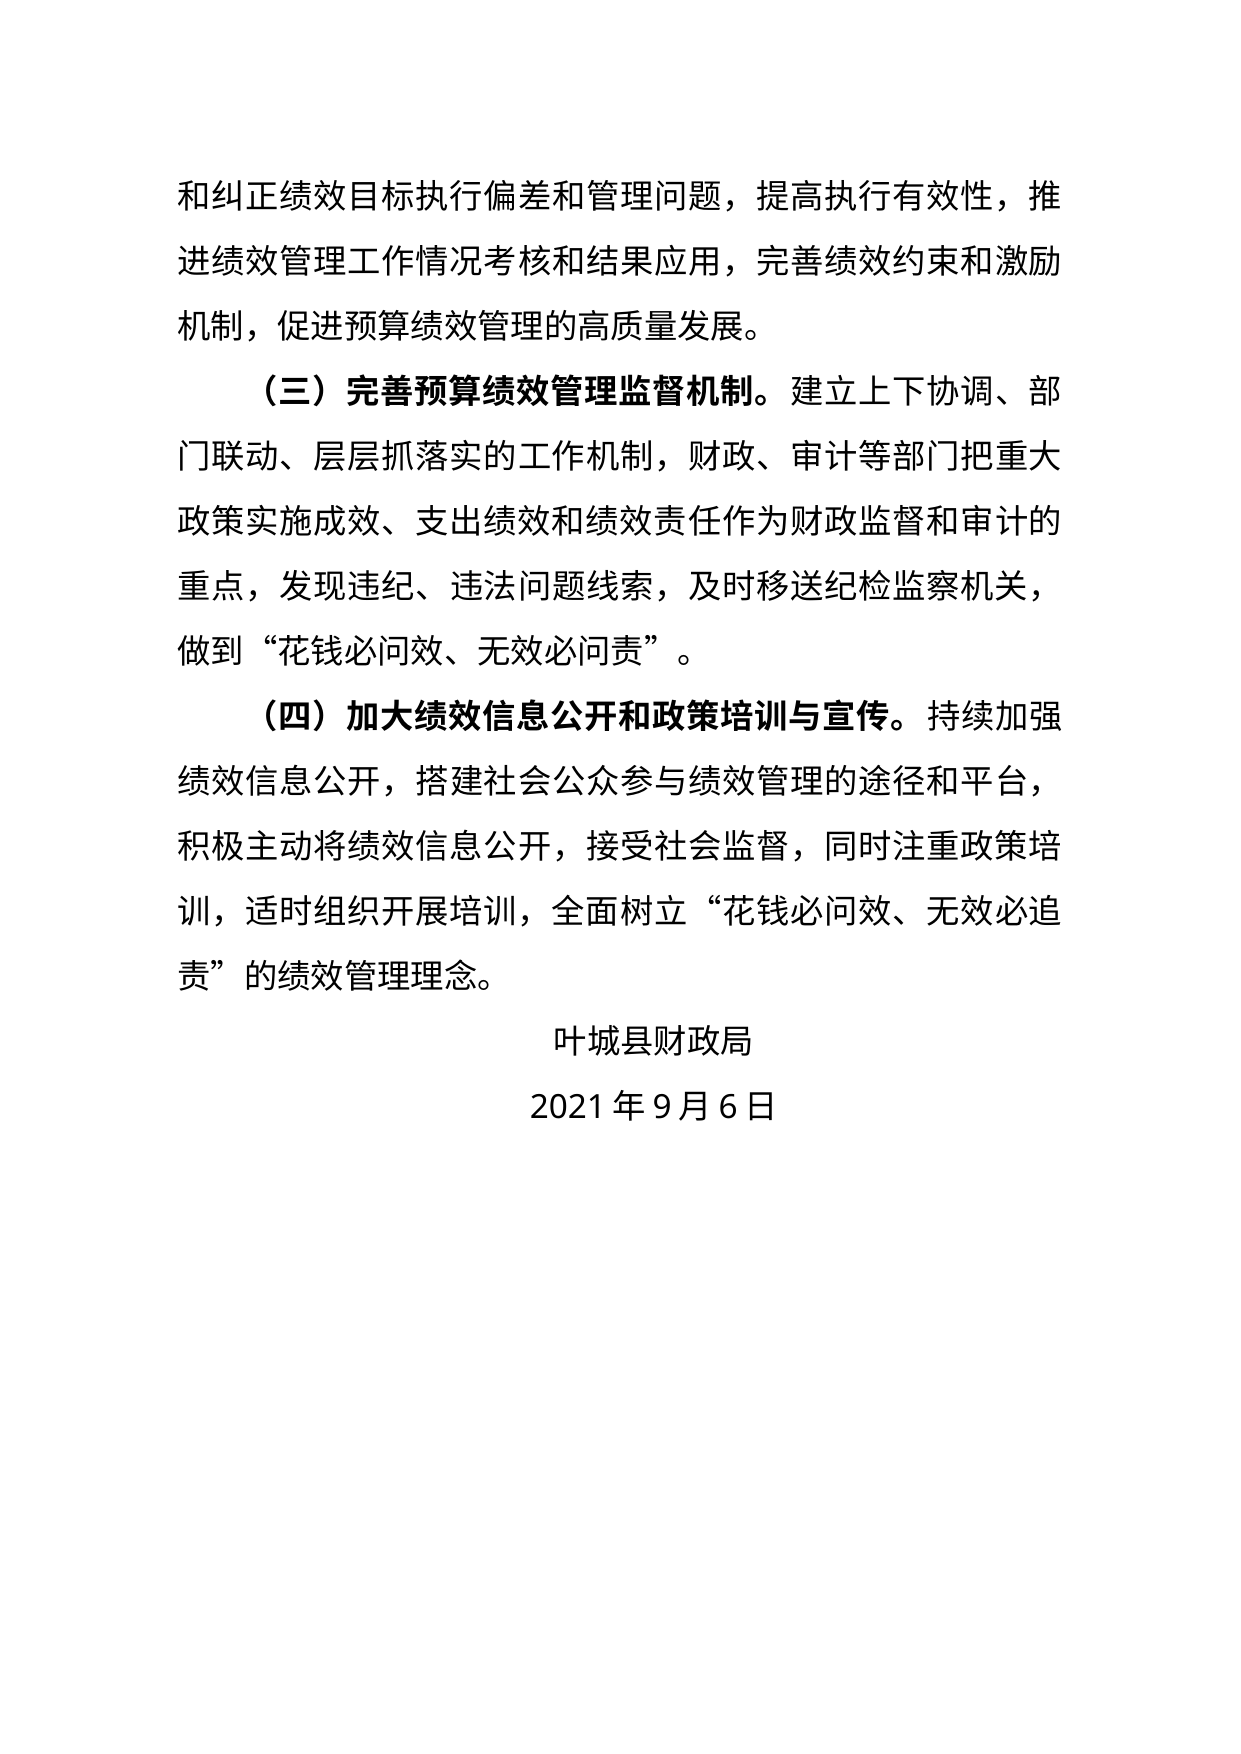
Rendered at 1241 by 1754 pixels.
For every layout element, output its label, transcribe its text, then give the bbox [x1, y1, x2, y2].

text （四）加大绩效信息公开和政策培训与宣传。持续加强绩效信息公开，搭建社会公众参与绩效管理的途径和平台，积极主动将绩效信息公开，接受社会监督，同时注重政策培训，适时组织开展培训，全面树立“花钱必问效、无效必追责”的绩效管理理念。 [177, 682, 1063, 1007]
text （三）完善预算绩效管理监督机制。建立上下协调、部门联动、层层抓落实的工作机制，财政、审计等部门把重大政策实施成效、支出绩效和绩效责任作为财政监督和审计的重点，发现违纪、违法问题线索，及时移送纪检监察机关，做到“花钱必问效、无效必问责”。 [177, 357, 1063, 682]
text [177, 162, 1063, 357]
text 叶城县财政局 [177, 1007, 1063, 1072]
text 2021年9月6日 [177, 1072, 1063, 1137]
